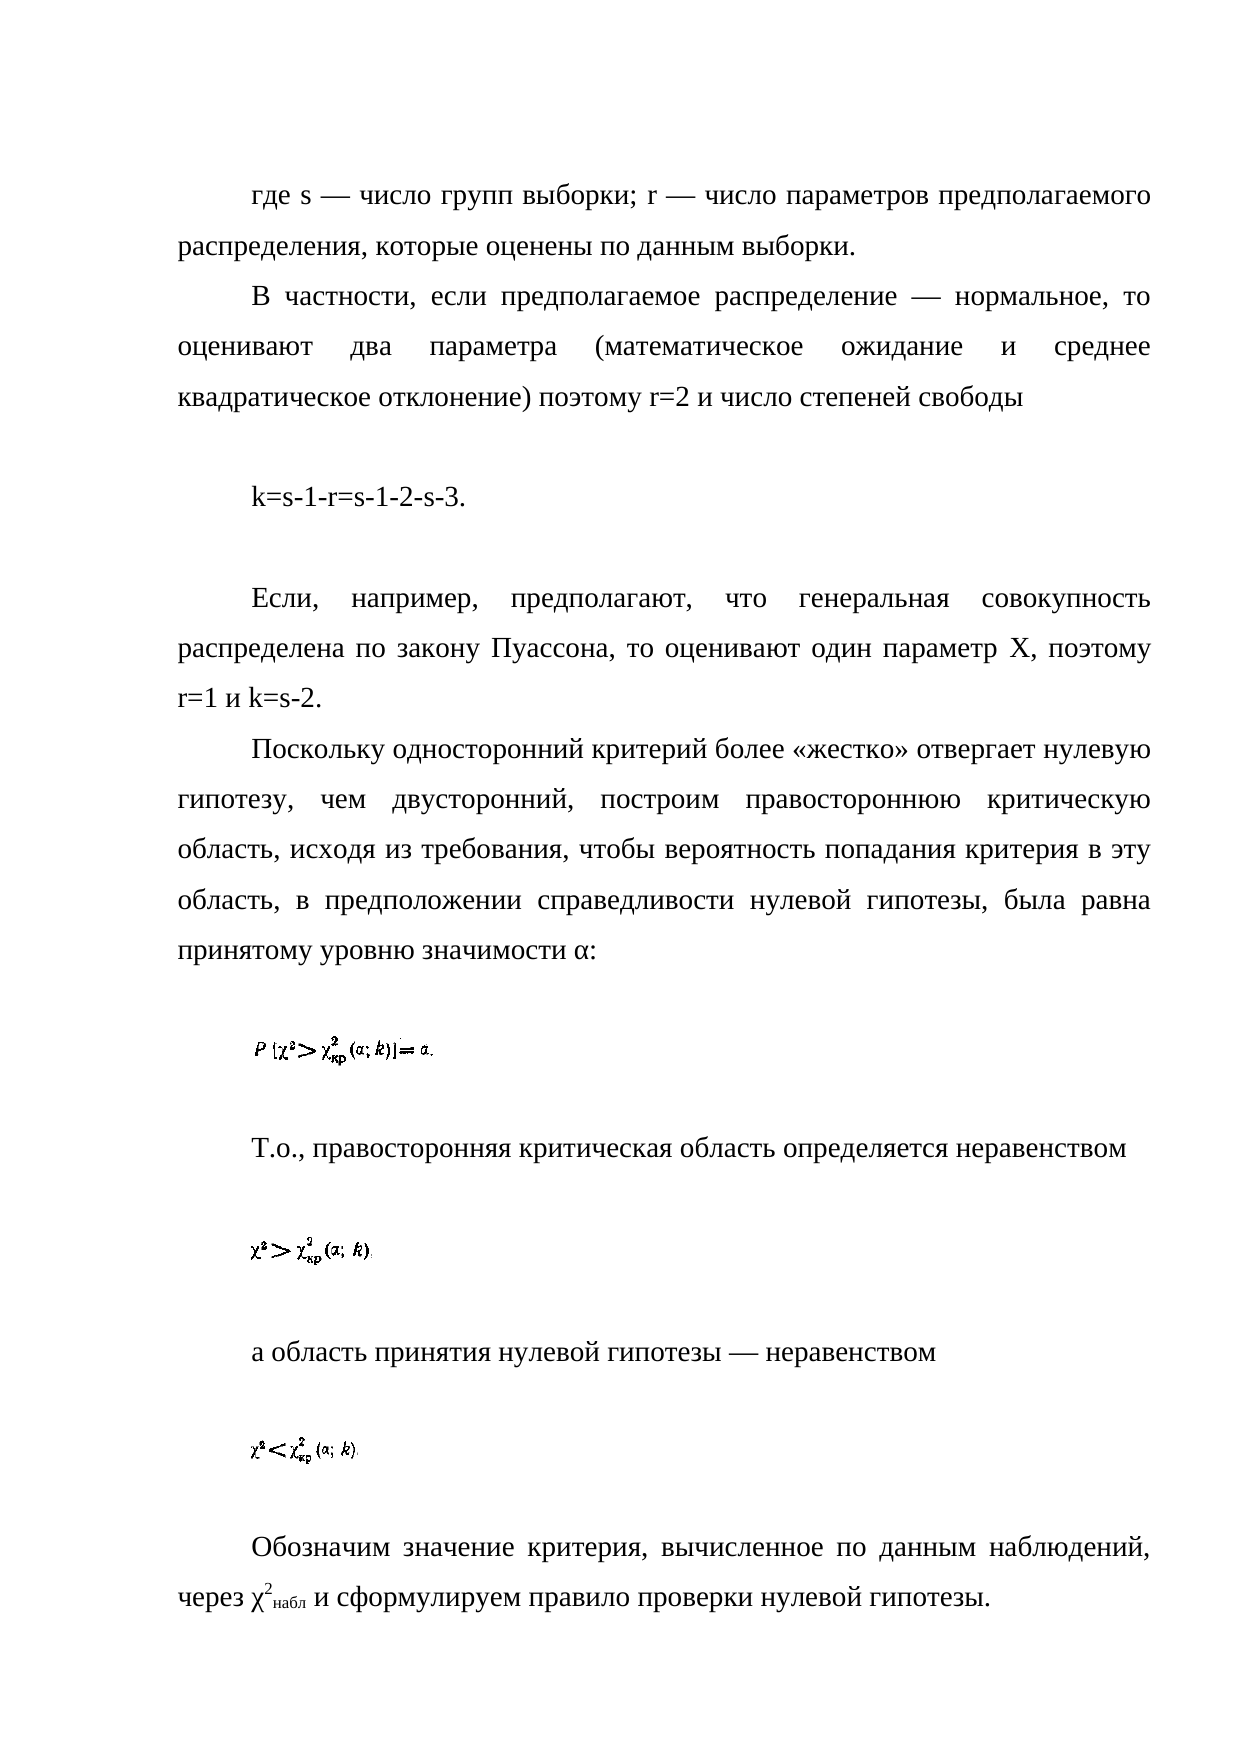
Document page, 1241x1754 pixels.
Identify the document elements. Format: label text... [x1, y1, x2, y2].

text В частности, если предполагаемое распределение — нормальное, то оценивают два параметра (математическое ожидание и среднее квадратическое отклонение) поэтому r=2 и число степеней свободы [177, 278, 1152, 412]
text Т.о., правосторонняя критическая область определяется неравенством [177, 1130, 1152, 1163]
text Если, например, предполагают, что генеральная совокупность распределена по закону Пуассона, то оценивают один параметр X, поэтому r=1 и k=s-2. [177, 580, 1152, 714]
text k=s-1-r=s-1-2-s-3. [177, 479, 1152, 513]
text а область принятия нулевой гипотезы — неравенством [177, 1334, 1152, 1368]
picture [251, 1032, 434, 1066]
text где s — число групп выборки; r — число параметров предполагаемого распределения, которые оценены по данным выборки. [177, 177, 1152, 261]
picture [251, 1434, 358, 1465]
text Поскольку односторонний критерий более «жестко» отвергает нулевую гипотезу, чем двусторонний, построим правостороннюю критическую область, исходя из требования, чтобы вероятность попадания критерия в эту область, в предположении справедливости нулевой гипотезы, была равна принятому уровню значимости α: [177, 731, 1152, 966]
text Обозначим значение критерия, вычисленное по данным наблюдений, через χ2набл и сформулируем правило проверки нулевой гипотезы. [177, 1529, 1152, 1613]
picture [251, 1230, 372, 1270]
